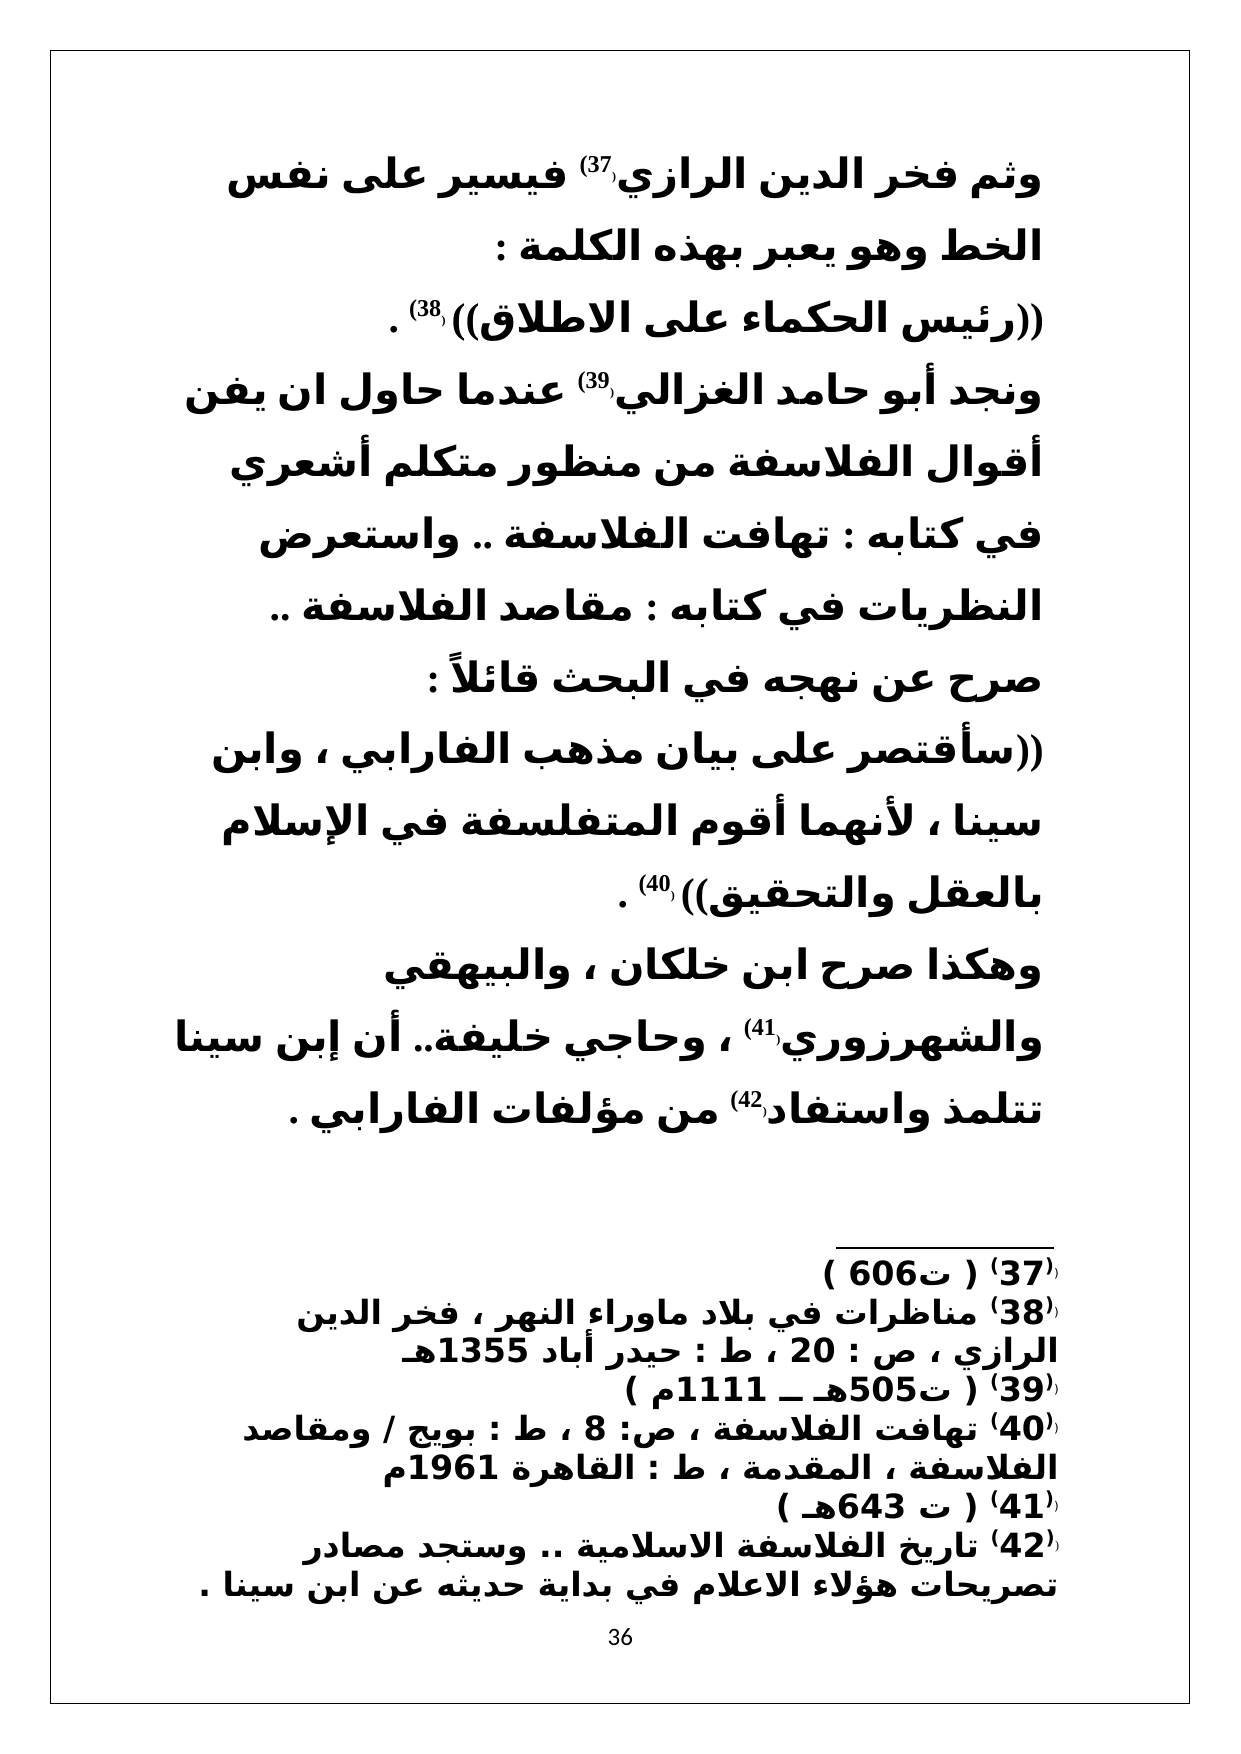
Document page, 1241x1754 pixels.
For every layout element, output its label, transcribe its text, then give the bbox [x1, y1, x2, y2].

text وهكذا صرح ابن خلكان ، والبيهقي والشهرزوري(41) ، وحاجي خليفة.. أن إبن سينا تتلمذ واستفاد(42) من مؤلفات الفارابي . [169, 941, 1044, 1132]
text ((رئيس الحكماء على الاطلاق)) (38) . [169, 294, 1044, 342]
text ونجد أبو حامد الغزالي(39) عندما حاول ان يفن أقوال الفلاسفة من منظور متكلم أشعري في كتابه : تهافت الفلاسفة .. واستعرض النظريات في كتابه : مقاصد الفلاسفة .. صرح عن نهجه في البحث قائلاً : [169, 366, 1044, 701]
text وثم فخر الدين الرازي(37) فيسير على نفس الخط وهو يعبر بهذه الكلمة : [169, 150, 1044, 270]
text ((سأقتصر على بيان مذهب الفارابي ، وابن سينا ، لأنهما أقوم المتفلسفة في الإسلام بالعقل والتحقيق)) (40) . [169, 725, 1044, 917]
